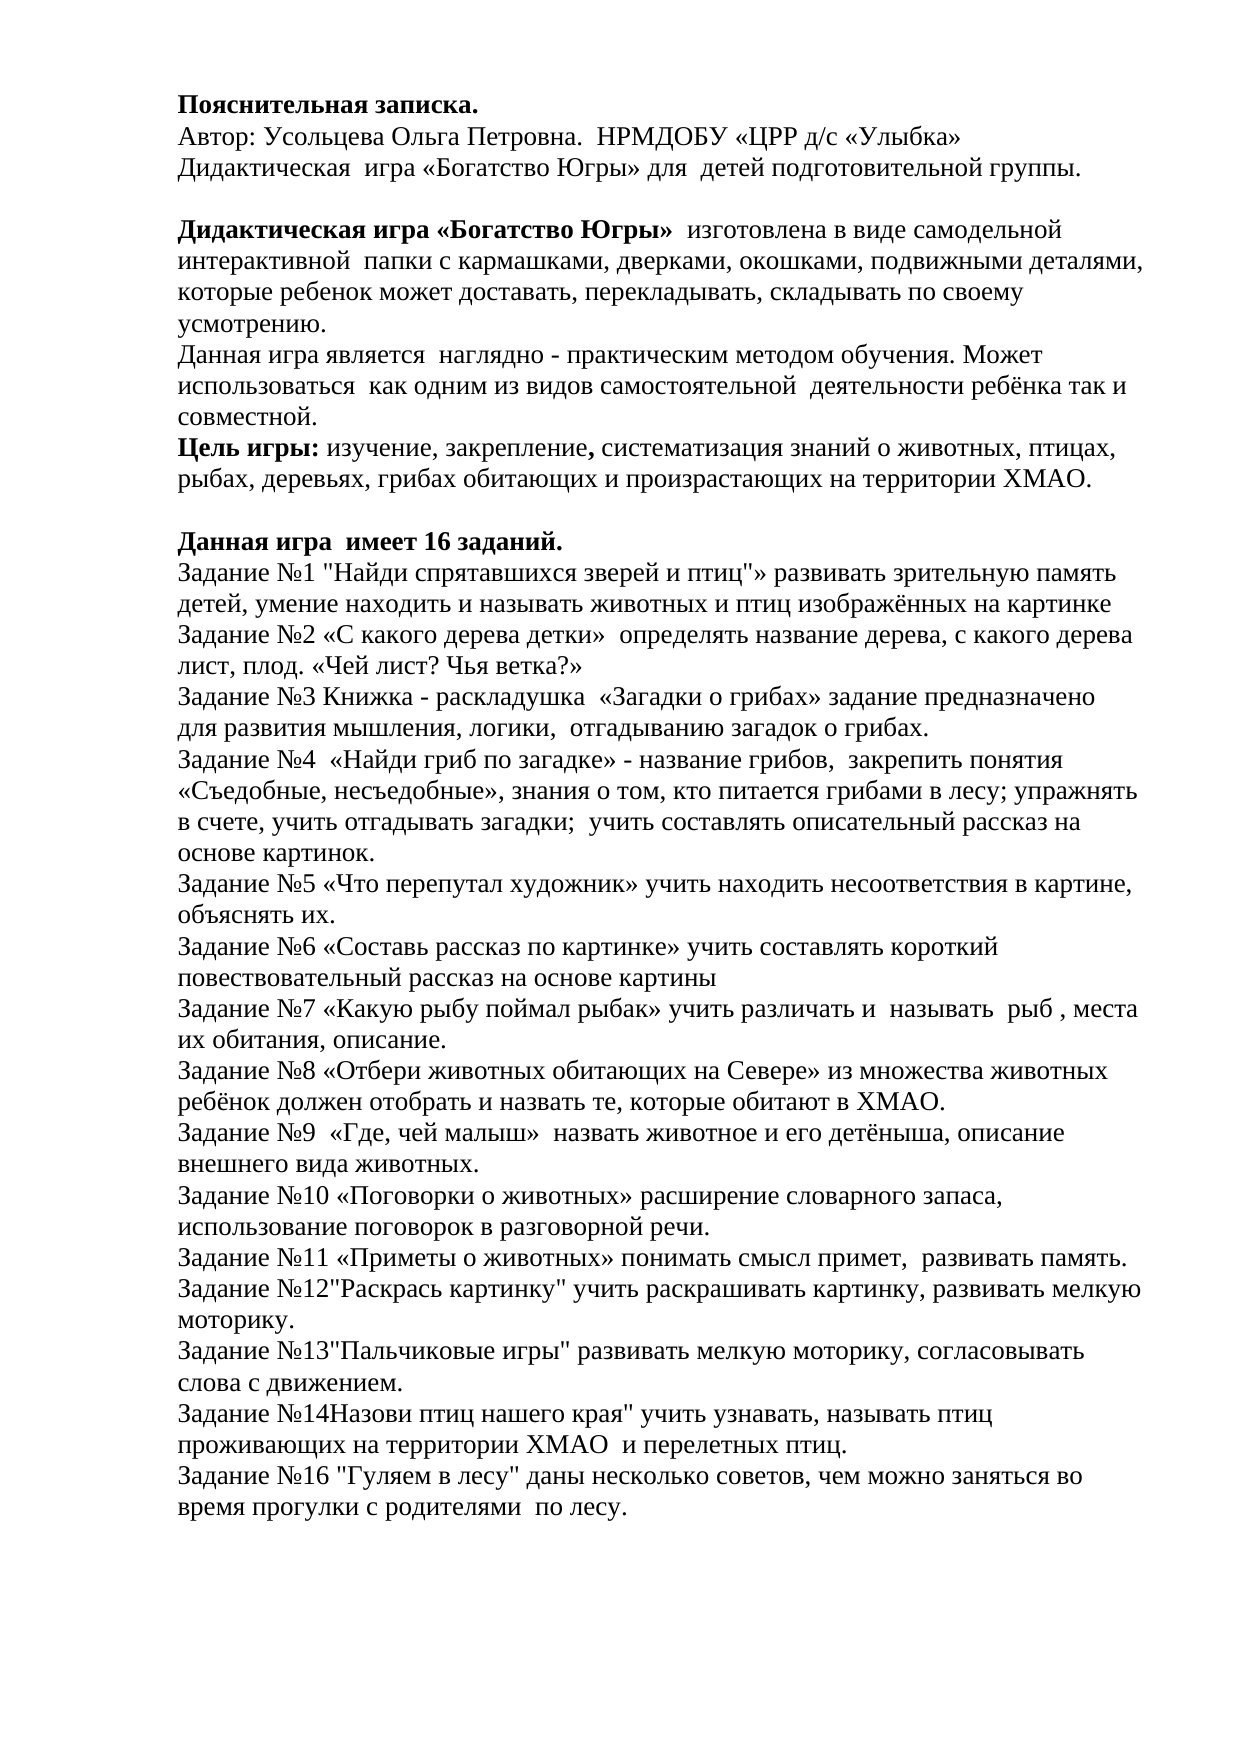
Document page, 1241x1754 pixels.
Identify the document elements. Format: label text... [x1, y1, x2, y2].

text Задание №11 «Приметы о животных» понимать смысл примет, развивать память. [177, 1241, 1152, 1272]
text Дидактическая игра «Богатство Югры» для детей подготовительной группы. [177, 151, 1152, 182]
text Задание №3 Книжка - раскладушка «Загадки о грибах» задание предназначено для развития мышления, логики, отгадыванию загадок о грибах. [177, 680, 1152, 743]
text Задание №10 «Поговорки о животных» расширение словарного запаса, использование поговорок в разговорной речи. [177, 1179, 1152, 1241]
text Задание №5 «Что перепутал художник» учить находить несоответствия в картине, объяснять их. [177, 867, 1152, 929]
text Дидактическая игра «Богатство Югры» изготовлена в виде самодельной интерактивной папки с кармашками, дверками, окошками, подвижными деталями, которые ребенок может доставать, перекладывать, складывать по своему усмотрению. Данная игра является наглядно - практическим методом обучения. Может использоваться как одним из видов самостоятельной деятельности ребёнка так и совместной. [177, 213, 1152, 431]
text Задание №7 «Какую рыбу поймал рыбак» учить различать и называть рыб , места их обитания, описание. [177, 992, 1152, 1054]
text Данная игра имеет 16 заданий. [177, 525, 1152, 556]
text Задание №1 "Найди спрятавшихся зверей и птиц"» развивать зрительную память детей, умение находить и называть животных и птиц изображённых на картинке [177, 556, 1152, 618]
text Задание №6 «Составь рассказ по картинке» учить составлять короткий повествовательный рассказ на основе картины [177, 929, 1152, 992]
text Задание №4 «Найди гриб по загадке» - название грибов, закрепить понятия «Съедобные, несъедобные», знания о том, кто питается грибами в лесу; упражнять в счете, учить отгадывать загадки; учить составлять описательный рассказ на основе картинок. [177, 743, 1152, 867]
text Пояснительная записка. [177, 89, 1152, 120]
text Задание №14Назови птиц нашего края" учить узнавать, называть птиц проживающих на территории ХМАО и перелетных птиц. [177, 1397, 1152, 1459]
text Задание №2 «С какого дерева детки» определять название дерева, с какого дерева лист, плод. «Чей лист? Чья ветка?» [177, 618, 1152, 680]
text Задание №12"Раскрась картинку" учить раскрашивать картинку, развивать мелкую моторику. [177, 1272, 1152, 1334]
text Задание №13"Пальчиковые игры" развивать мелкую моторику, согласовывать слова с движением. [177, 1334, 1152, 1397]
text Автор: Усольцева Ольга Петровна. НРМДОБУ «ЦРР д/с «Улыбка» [177, 120, 1152, 151]
text Задание №9 «Где, чей малыш» назвать животное и его детёныша, описание внешнего вида животных. [177, 1116, 1152, 1179]
text Цель игры: изучение, закрепление, систематизация знаний о животных, птицах, рыбах, деревьях, грибах обитающих и произрастающих на территории ХМАО. [177, 431, 1152, 493]
text Задание №8 «Отбери животных обитающих на Севере» из множества животных ребёнок должен отобрать и назвать те, которые обитают в ХМАО. [177, 1054, 1152, 1116]
text Задание №16 "Гуляем в лесу" даны несколько советов, чем можно заняться во время прогулки с родителями по лесу. [177, 1459, 1152, 1521]
